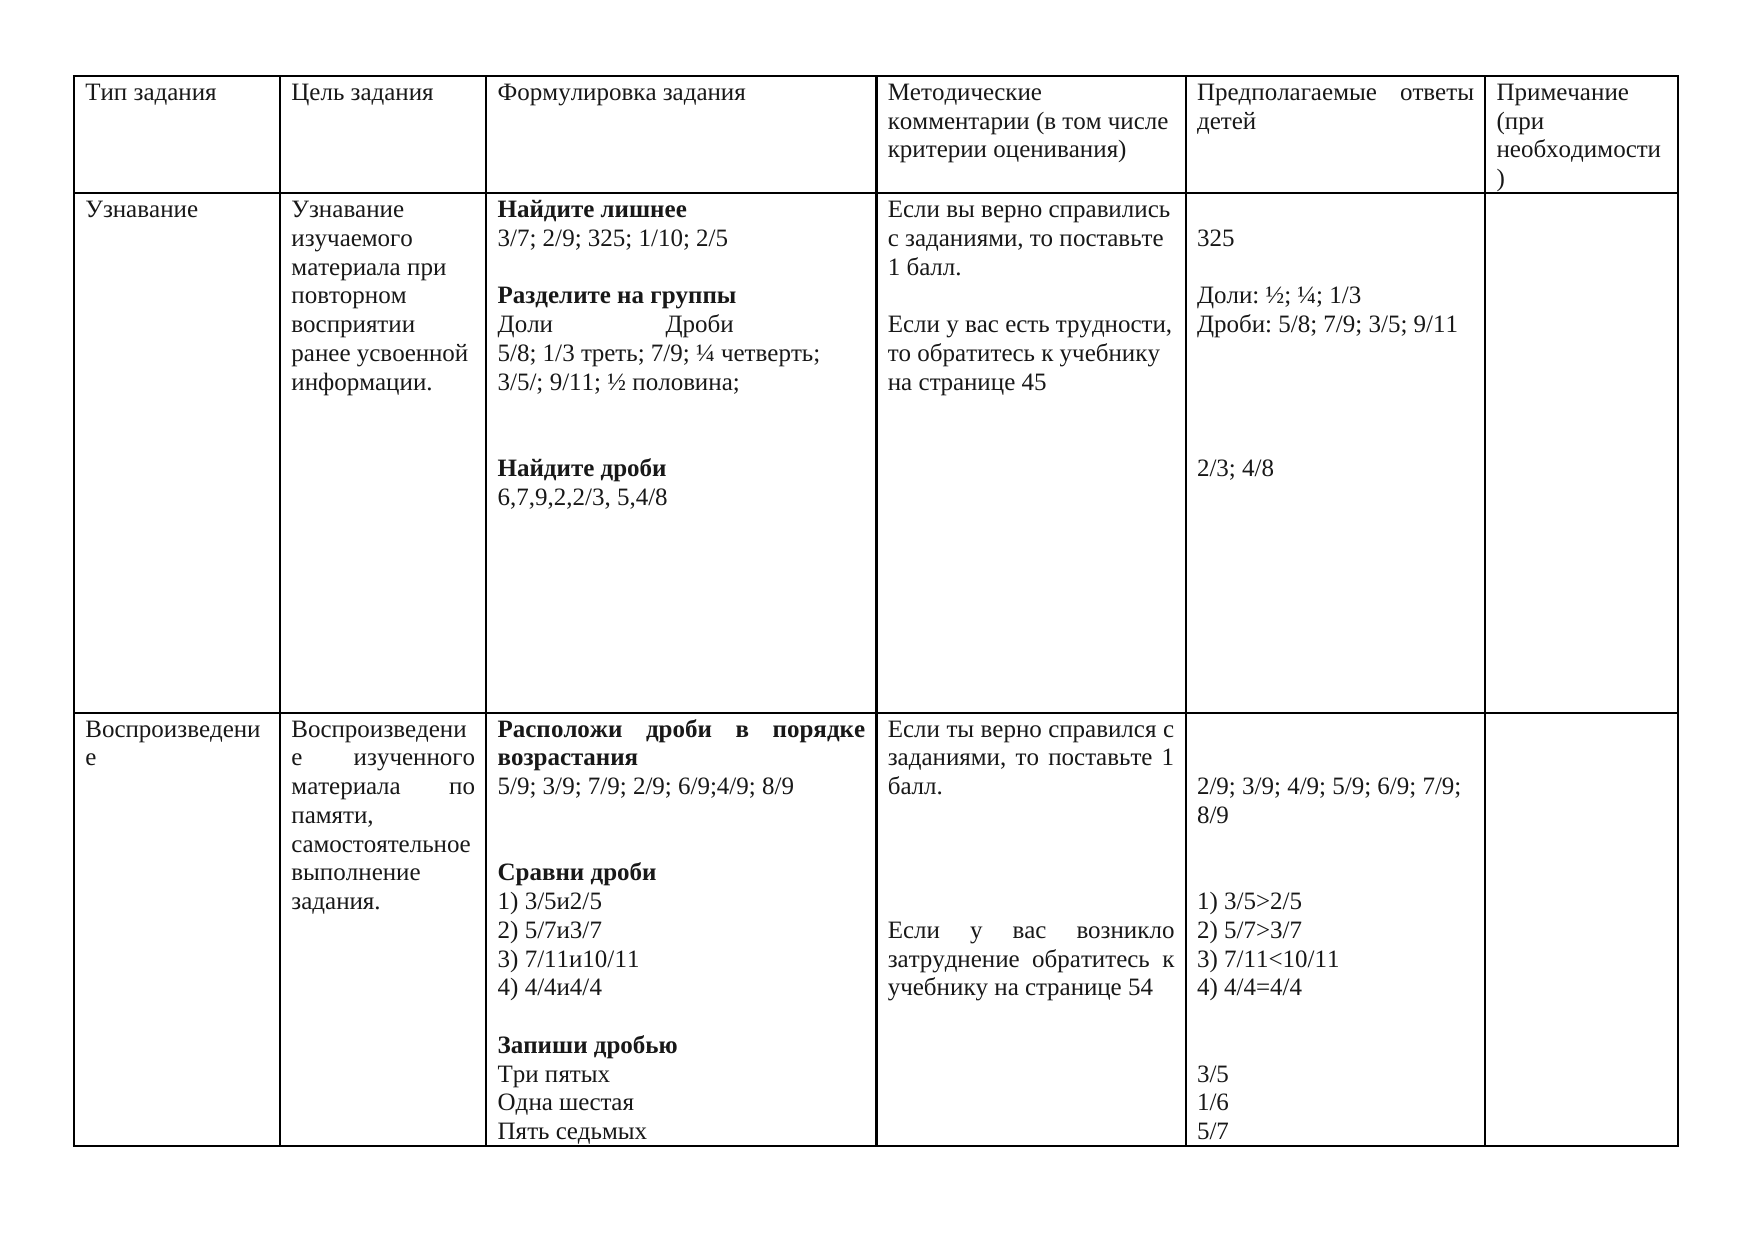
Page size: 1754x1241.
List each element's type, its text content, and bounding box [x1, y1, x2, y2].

table_cell Если вы верно справились с заданиями, то поставьте 1 балл. Если у вас есть трудности, то обратитесь к учебнику на странице 45 [878, 194, 1185, 712]
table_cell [878, 714, 1185, 1145]
table_header Формулировка задания [487, 77, 875, 192]
table_cell 325 Доли: ½; ¼; 1/3 Дроби: 5/8; 7/9; 3/5; 9/11 2/3; 4/8 [1187, 194, 1484, 712]
table_header Методические комментарии (в том числе критерии оценивания) [878, 77, 1185, 192]
table_cell Найдите лишнее 3/7; 2/9; 325; 1/10; 2/5 Разделите на группы Доли Дроби 5/8; 1/3 треть; 7/9; ¼ четверть; 3/5/; 9/11; ½ половина; Найдите дроби 6,7,9,2,2/3, 5,4/8 [487, 194, 875, 712]
table_header Примечание (при необходимости) [1486, 77, 1677, 192]
table_cell Узнавание изучаемого материала при повторном восприятии ранее усвоенной информации. [281, 194, 485, 712]
table_header Предполагаемые ответы детей [1187, 77, 1484, 192]
table_cell Воспроизведение [75, 714, 279, 1145]
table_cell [487, 714, 875, 1145]
table_cell [1486, 714, 1677, 1145]
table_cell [1187, 714, 1484, 1145]
table_cell Узнавание [75, 194, 279, 712]
table_cell [1486, 194, 1677, 712]
table_header Цель задания [281, 77, 485, 192]
table_header Тип задания [75, 77, 279, 192]
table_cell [281, 714, 485, 1145]
